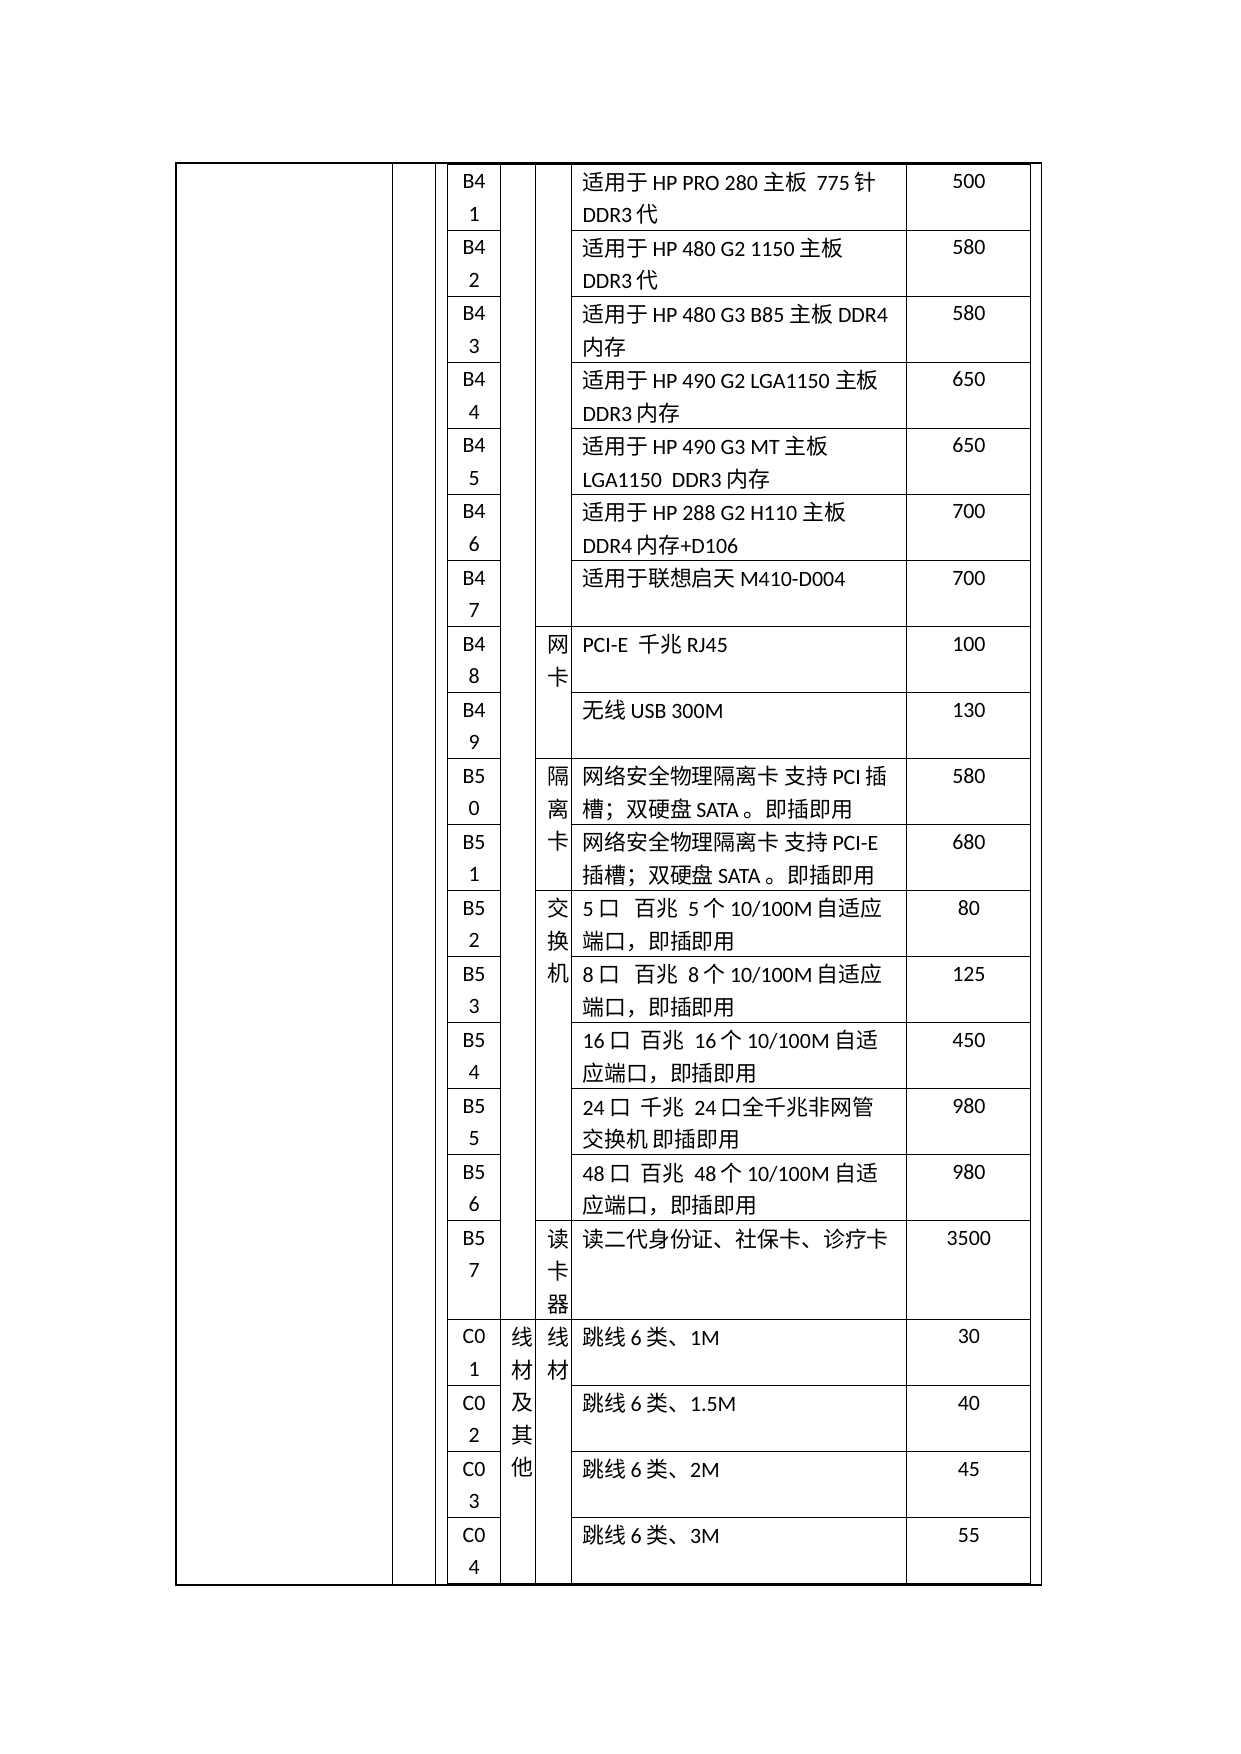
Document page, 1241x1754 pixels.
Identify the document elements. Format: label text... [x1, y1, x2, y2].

table_cell 核心产品为：编号A12硒鼓 注：本项目产品类别分为A、B、C、D、E、F六大类。 [907, 429, 1030, 494]
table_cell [448, 1452, 500, 1517]
table_cell 核心产品为：编号A12硒鼓 注：本项目产品类别分为A、B、C、D、E、F六大类。 [572, 363, 906, 428]
table_cell 核心产品为：编号A12硒鼓 注：本项目产品类别分为A、B、C、D、E、F六大类。 [907, 1089, 1030, 1154]
table_cell 核心产品为：编号A12硒鼓 注：本项目产品类别分为A、B、C、D、E、F六大类。 [572, 891, 906, 956]
table_cell 核心产品为：编号A12硒鼓 注：本项目产品类别分为A、B、C、D、E、F六大类。 [907, 891, 1030, 956]
table_cell 核心产品为：编号A12硒鼓 注：本项目产品类别分为A、B、C、D、E、F六大类。 [572, 1155, 906, 1220]
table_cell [572, 1452, 906, 1517]
table_cell 核心产品为：编号A12硒鼓 注：本项目产品类别分为A、B、C、D、E、F六大类。 [907, 759, 1030, 824]
table_cell 核心产品为：编号A12硒鼓 注：本项目产品类别分为A、B、C、D、E、F六大类。 [572, 627, 906, 692]
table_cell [436, 164, 447, 1584]
table_cell 核心产品为：编号A12硒鼓 注：本项目产品类别分为A、B、C、D、E、F六大类。 [448, 1221, 500, 1319]
table_cell 核心产品为：编号A12硒鼓 注：本项目产品类别分为A、B、C、D、E、F六大类。 [572, 1386, 906, 1451]
table_cell 核心产品为：编号A12硒鼓 注：本项目产品类别分为A、B、C、D、E、F六大类。 [907, 1221, 1030, 1319]
table_cell 核心产品为：编号A12硒鼓 注：本项目产品类别分为A、B、C、D、E、F六大类。 [572, 693, 906, 758]
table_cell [907, 165, 1030, 230]
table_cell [501, 165, 535, 1319]
table_cell 核心产品为：编号A12硒鼓 注：本项目产品类别分为A、B、C、D、E、F六大类。 [572, 561, 906, 626]
table_cell 核心产品为：编号A12硒鼓 注：本项目产品类别分为A、B、C、D、E、F六大类。 [907, 957, 1030, 1022]
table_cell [1031, 164, 1041, 1584]
table_cell 核心产品为：编号A12硒鼓 注：本项目产品类别分为A、B、C、D、E、F六大类。 [572, 957, 906, 1022]
table_cell 核心产品为：编号A12硒鼓 注：本项目产品类别分为A、B、C、D、E、F六大类。 [572, 495, 906, 560]
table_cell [907, 1452, 1030, 1517]
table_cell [448, 1518, 500, 1583]
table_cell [572, 165, 906, 230]
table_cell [448, 231, 500, 296]
table_cell 核心产品为：编号A12硒鼓 注：本项目产品类别分为A、B、C、D、E、F六大类。 [907, 495, 1030, 560]
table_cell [572, 231, 906, 296]
table_cell 核心产品为：编号A12硒鼓 注：本项目产品类别分为A、B、C、D、E、F六大类。 [907, 561, 1030, 626]
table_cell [501, 1320, 535, 1583]
table_cell 核心产品为：编号A12硒鼓 注：本项目产品类别分为A、B、C、D、E、F六大类。 [572, 1023, 906, 1088]
table_cell 核心产品为：编号A12硒鼓 注：本项目产品类别分为A、B、C、D、E、F六大类。 [536, 891, 571, 1220]
table_cell 核心产品为：编号A12硒鼓 注：本项目产品类别分为A、B、C、D、E、F六大类。 [907, 1320, 1030, 1385]
table_cell [177, 164, 392, 1584]
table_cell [536, 1320, 571, 1583]
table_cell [572, 1518, 906, 1583]
table_cell 核心产品为：编号A12硒鼓 注：本项目产品类别分为A、B、C、D、E、F六大类。 [907, 1023, 1030, 1088]
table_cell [536, 165, 571, 626]
table_cell 核心产品为：编号A12硒鼓 注：本项目产品类别分为A、B、C、D、E、F六大类。 [572, 759, 906, 824]
table_cell 核心产品为：编号A12硒鼓 注：本项目产品类别分为A、B、C、D、E、F六大类。 [536, 627, 571, 758]
table_cell 核心产品为：编号A12硒鼓 注：本项目产品类别分为A、B、C、D、E、F六大类。 [572, 429, 906, 494]
table_cell 核心产品为：编号A12硒鼓 注：本项目产品类别分为A、B、C、D、E、F六大类。 [907, 363, 1030, 428]
table_cell 核心产品为：编号A12硒鼓 注：本项目产品类别分为A、B、C、D、E、F六大类。 [572, 1320, 906, 1385]
table_cell 1 [393, 164, 435, 1584]
table_cell 核心产品为：编号A12硒鼓 注：本项目产品类别分为A、B、C、D、E、F六大类。 [572, 297, 906, 362]
table_cell 核心产品为：编号A12硒鼓 注：本项目产品类别分为A、B、C、D、E、F六大类。 [907, 825, 1030, 890]
table_cell 核心产品为：编号A12硒鼓 注：本项目产品类别分为A、B、C、D、E、F六大类。 [536, 759, 571, 890]
table_cell 核心产品为：编号A12硒鼓 注：本项目产品类别分为A、B、C、D、E、F六大类。 [907, 627, 1030, 692]
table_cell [448, 165, 500, 230]
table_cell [907, 231, 1030, 296]
table_cell 核心产品为：编号A12硒鼓 注：本项目产品类别分为A、B、C、D、E、F六大类。 [907, 1386, 1030, 1451]
table_cell 核心产品为：编号A12硒鼓 注：本项目产品类别分为A、B、C、D、E、F六大类。 [572, 1089, 906, 1154]
table_cell 核心产品为：编号A12硒鼓 注：本项目产品类别分为A、B、C、D、E、F六大类。 [572, 1221, 906, 1319]
table_cell 核心产品为：编号A12硒鼓 注：本项目产品类别分为A、B、C、D、E、F六大类。 [572, 825, 906, 890]
table_cell 核心产品为：编号A12硒鼓 注：本项目产品类别分为A、B、C、D、E、F六大类。 [907, 297, 1030, 362]
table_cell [907, 1518, 1030, 1583]
table_cell 核心产品为：编号A12硒鼓 注：本项目产品类别分为A、B、C、D、E、F六大类。 [907, 1155, 1030, 1220]
table_cell 核心产品为：编号A12硒鼓 注：本项目产品类别分为A、B、C、D、E、F六大类。 [907, 693, 1030, 758]
